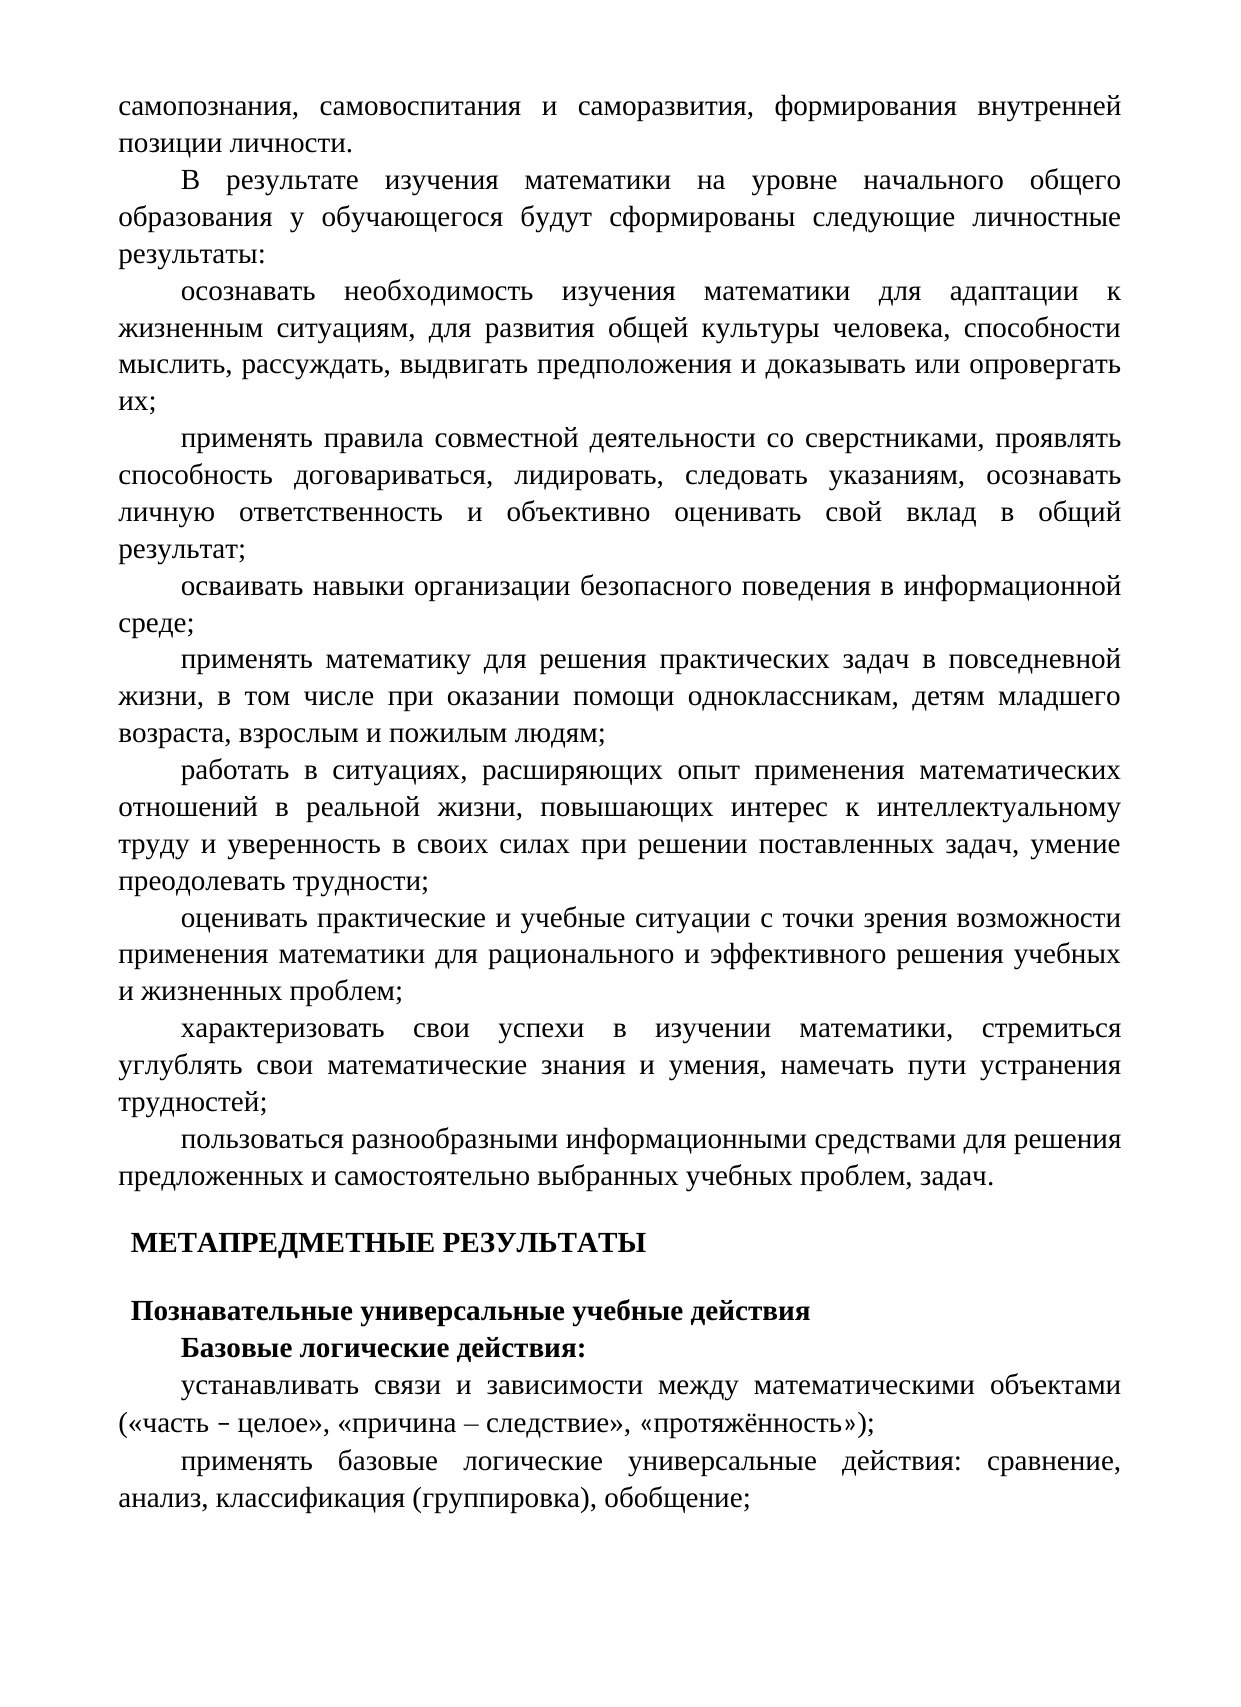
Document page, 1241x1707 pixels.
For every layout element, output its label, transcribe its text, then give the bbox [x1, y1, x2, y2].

text осваивать навыки организации безопасного поведения в информационной среде; [118, 568, 1122, 638]
text МЕТАПРЕДМЕТНЫЕ РЕЗУЛЬТАТЫ [131, 1226, 1122, 1259]
text применять математику для решения практических задач в повседневной жизни, в том числе при оказании помощи одноклассникам, детям младшего возраста, взрослым и пожилым людям; [118, 642, 1122, 749]
text устанавливать связи и зависимости между математическими объектами («часть – целое», «причина – следствие», «протяжённость»); [118, 1367, 1122, 1439]
text пользоваться разнообразными информационными средствами для решения предложенных и самостоятельно выбранных учебных проблем, задач. [118, 1121, 1122, 1191]
text работать в ситуациях, расширяющих опыт применения математических отношений в реальной жизни, повышающих интерес к интеллектуальному труду и уверенность в своих силах при решении поставленных задач, умение преодолевать трудности; [118, 752, 1122, 896]
text применять правила совместной деятельности со сверстниками, проявлять способность договариваться, лидировать, следовать указаниям, осознавать личную ответственность и объективно оценивать свой вклад в общий результат; [118, 420, 1122, 564]
text Базовые логические действия: [118, 1330, 1122, 1363]
text оценивать практические и учебные ситуации с точки зрения возможности применения математики для рационального и эффективного решения учебных и жизненных проблем; [118, 900, 1122, 1007]
text В результате изучения математики на уровне начального общего образования у обучающегося будут сформированы следующие личностные результаты: [118, 162, 1122, 269]
text осознавать необходимость изучения математики для адаптации к жизненным ситуациям, для развития общей культуры человека, способности мыслить, рассуждать, выдвигать предположения и доказывать или опровергать их; [118, 273, 1122, 417]
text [118, 88, 1122, 159]
text применять базовые логические универсальные действия: сравнение, анализ, классификация (группировка), обобщение; [118, 1443, 1122, 1513]
text характеризовать свои успехи в изучении математики, стремиться углублять свои математические знания и умения, намечать пути устранения трудностей; [118, 1010, 1122, 1118]
text Познавательные универсальные учебные действия [131, 1293, 1122, 1327]
